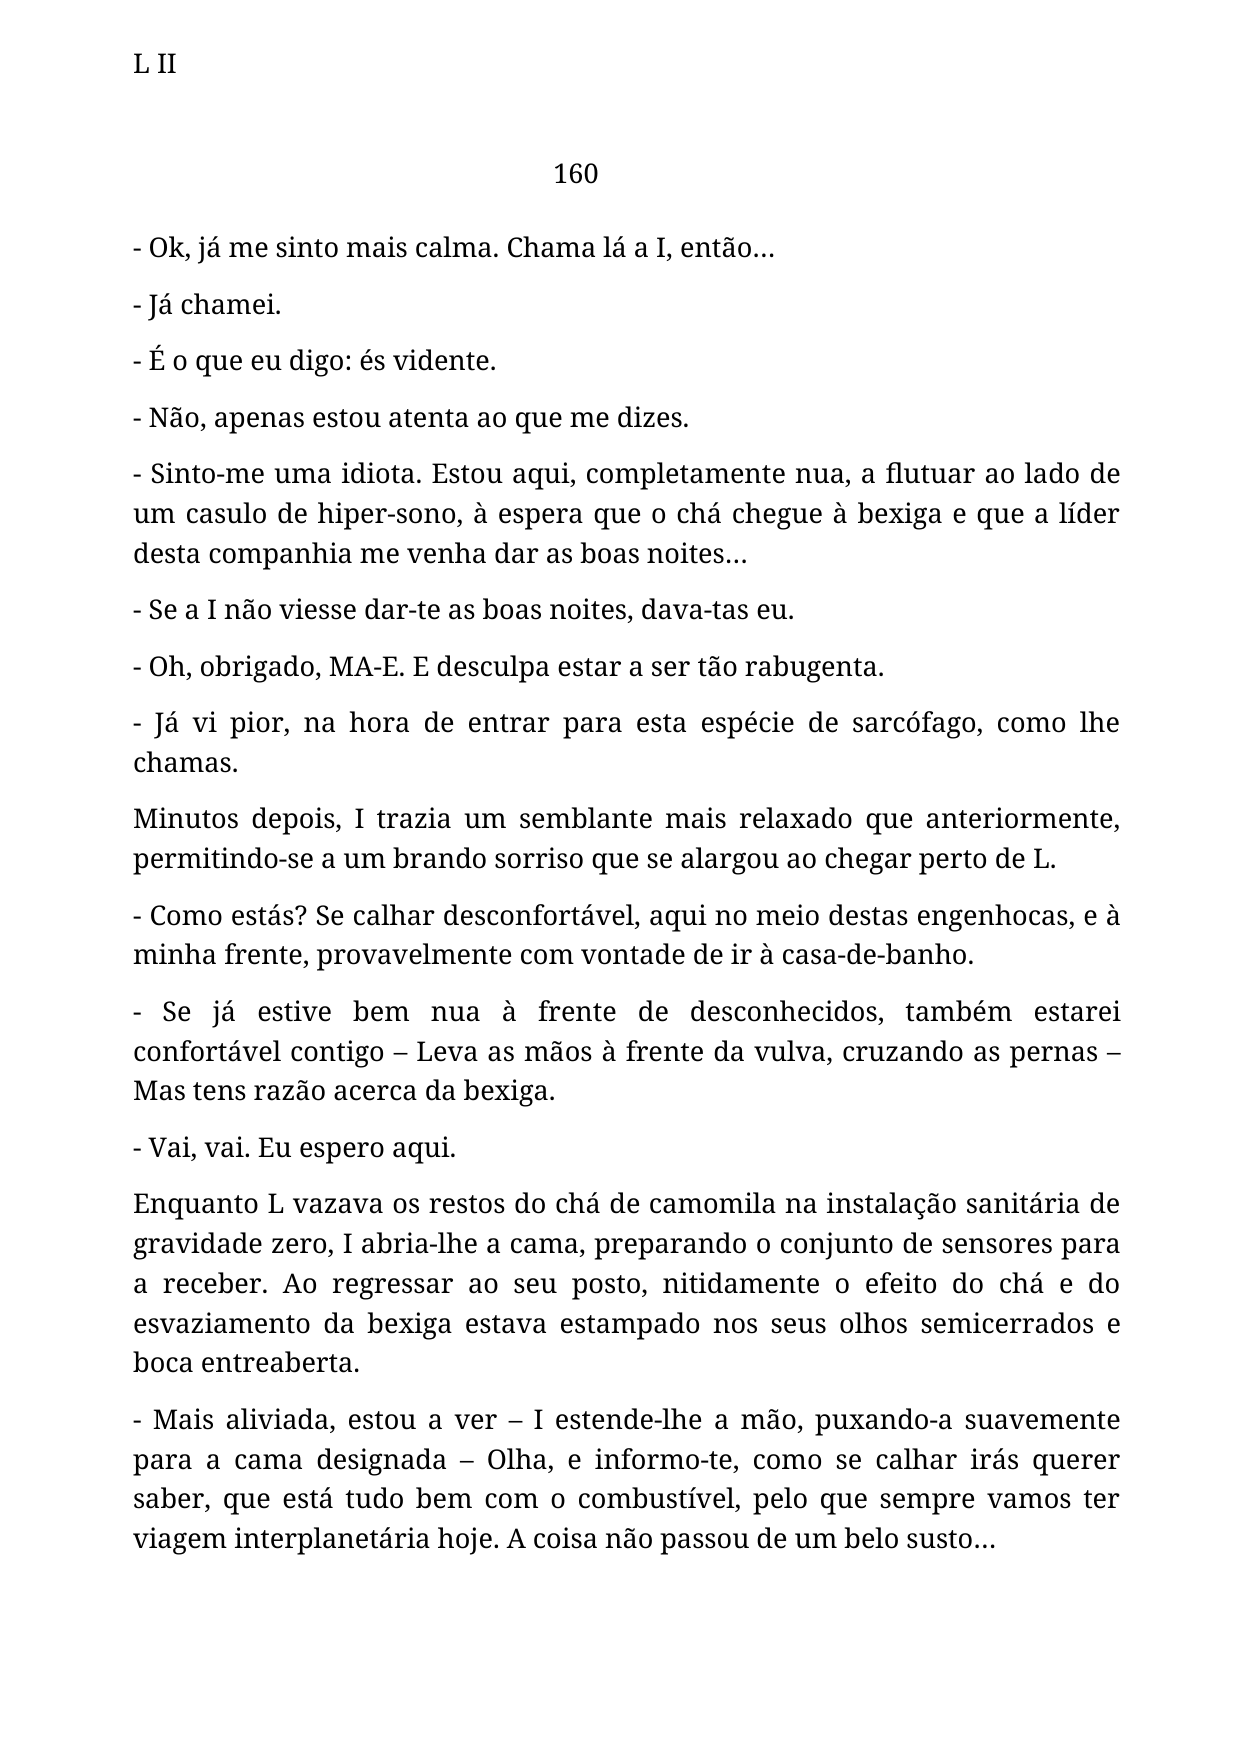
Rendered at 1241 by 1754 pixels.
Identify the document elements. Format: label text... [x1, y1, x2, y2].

text - Já chamei. [133, 285, 1122, 322]
text - Como estás? Se calhar desconfortável, aqui no meio destas engenhocas, e à minha frente, provavelmente com vontade de ir à casa-de-banho. [133, 896, 1122, 973]
text - Se já estive bem nua à frente de desconhecidos, também estarei confortável contigo – Leva as mãos à frente da vulva, cruzando as pernas – Mas tens razão acerca da bexiga. [133, 992, 1122, 1109]
text - É o que eu digo: és vidente. [133, 342, 1122, 378]
text - Se a I não viesse dar-te as boas noites, dava-tas eu. [133, 591, 1122, 627]
text - Ok, já me sinto mais calma. Chama lá a I, então… [133, 229, 1122, 266]
text - Sinto-me uma idiota. Estou aqui, completamente nua, a flutuar ao lado de um casulo de hiper-sono, à espera que o chá chegue à bexiga e que a líder desta companhia me venha dar as boas noites… [133, 454, 1122, 571]
text - Não, apenas estou atenta ao que me dizes. [133, 398, 1122, 435]
text - Já vi pior, na hora de entrar para esta espécie de sarcófago, como lhe chamas. [133, 703, 1122, 780]
text - Vai, vai. Eu espero aqui. [133, 1128, 1122, 1165]
text Minutos depois, I trazia um semblante mais relaxado que anteriormente, permitindo-se a um brando sorriso que se alargou ao chegar perto de L. [133, 800, 1122, 876]
text Enquanto L vazava os restos do chá de camomila na instalação sanitária de gravidade zero, I abria-lhe a cama, preparando o conjunto de sensores para a receber. Ao regressar ao seu posto, nitidamente o efeito do chá e do esvaziamento da bexiga estava estampado nos seus olhos semicerrados e boca entreaberta. [133, 1185, 1122, 1381]
text - Mais aliviada, estou a ver – I estende-lhe a mão, puxando-a suavemente para a cama designada – Olha, e informo-te, como se calhar irás querer saber, que está tudo bem com o combustível, pelo que sempre vamos ter viagem interplanetária hoje. A coisa não passou de um belo susto… [133, 1400, 1122, 1557]
text - Oh, obrigado, MA-E. E desculpa estar a ser tão rabugenta. [133, 647, 1122, 684]
